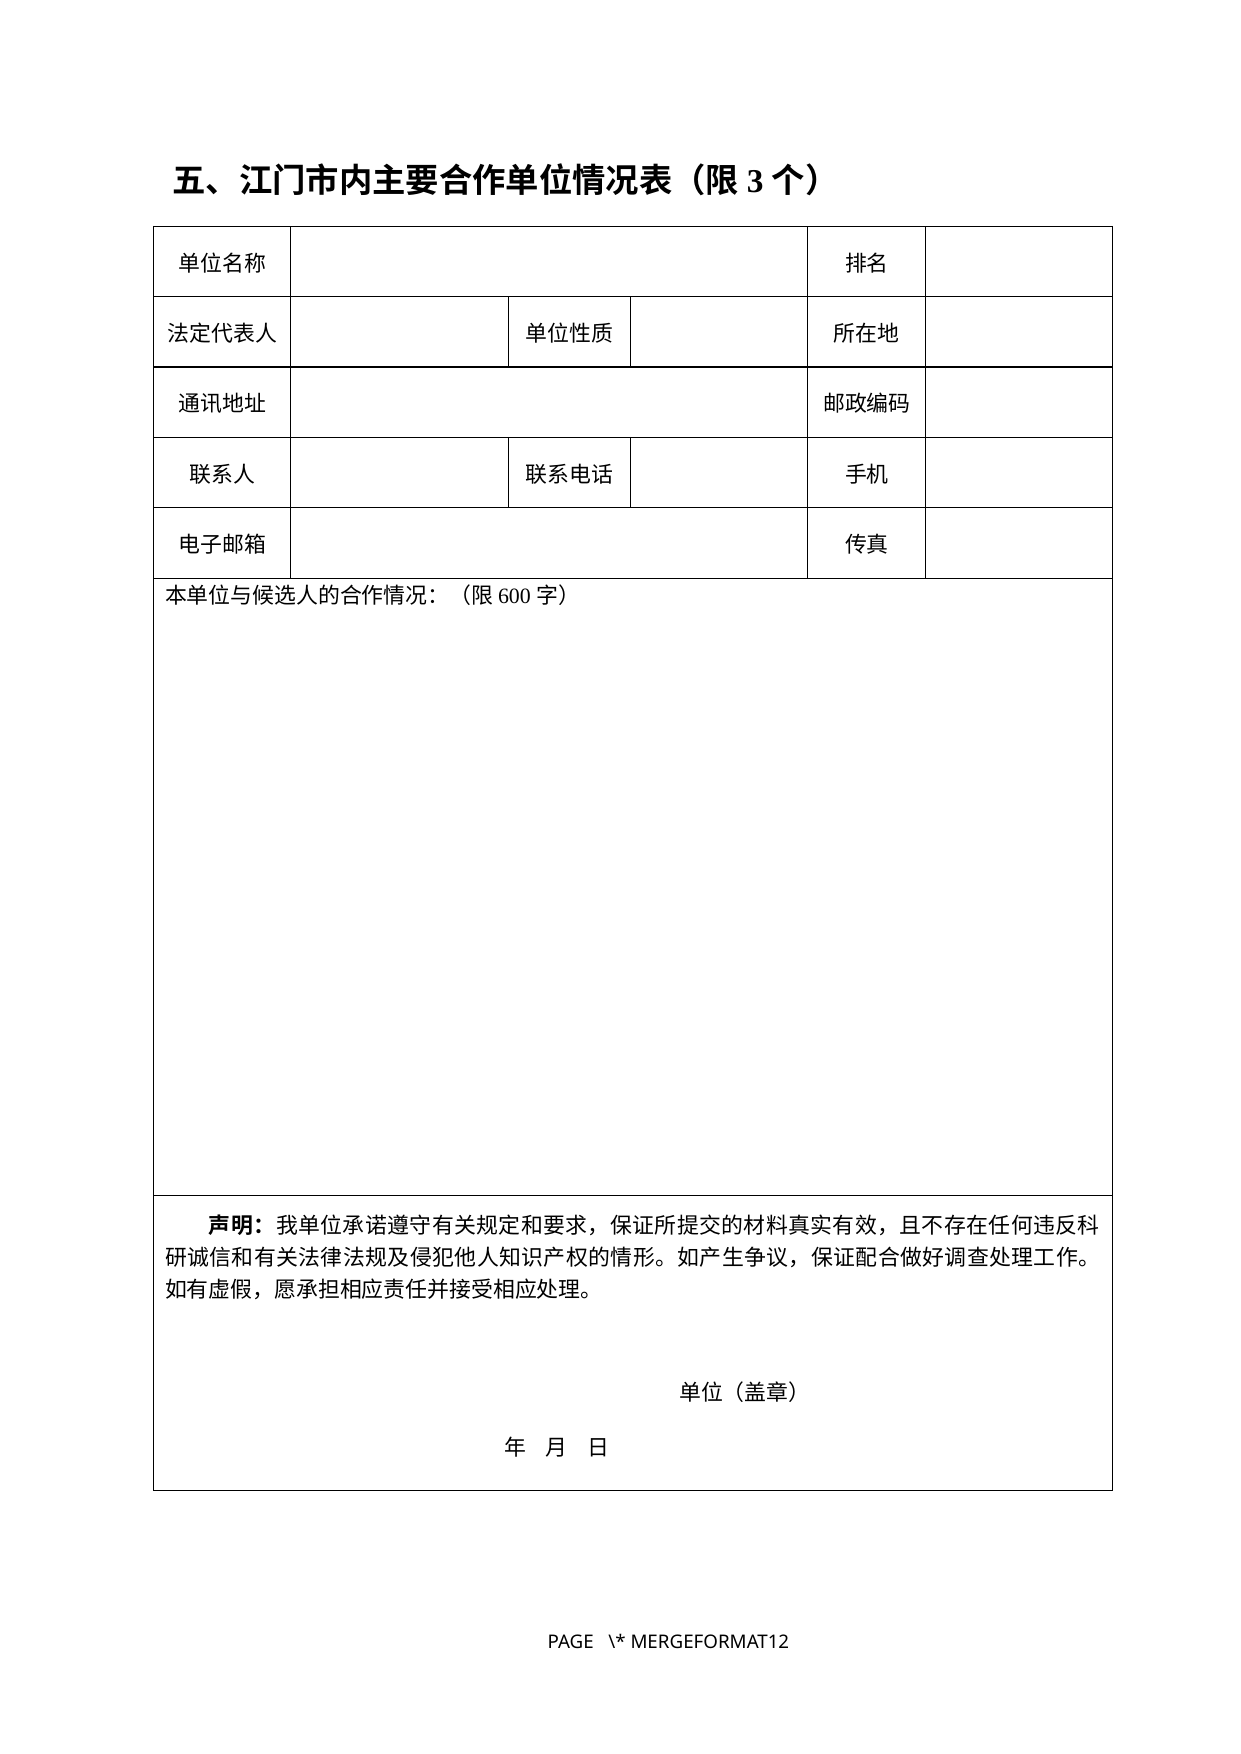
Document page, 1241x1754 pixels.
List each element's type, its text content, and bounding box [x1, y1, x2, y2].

text 五、江门市内主要合作单位情况表（限 3 个） [172, 153, 1116, 202]
table_header [291, 227, 807, 296]
table_cell [926, 508, 1112, 577]
table_cell [631, 297, 807, 366]
table_cell 法定代表人 [154, 297, 290, 366]
table_cell 通讯地址 [154, 368, 290, 437]
table_cell 电子邮箱 [154, 508, 290, 577]
table_cell 本单位与候选人的合作情况：（限 600 字） [154, 579, 1112, 1195]
table_cell 手机 [808, 438, 925, 507]
table_cell [291, 508, 807, 577]
table_cell [926, 297, 1112, 366]
table_cell [926, 438, 1112, 507]
table_cell [291, 368, 807, 437]
table_cell 联系人 [154, 438, 290, 507]
table_cell [291, 297, 508, 366]
table_header [926, 227, 1112, 296]
table_cell 声明：我单位承诺遵守有关规定和要求，保证所提交的材料真实有效，且不存在任何违反科研诚信和有关法律法规及侵犯他人知识产权的情形。如产生争议，保证配合做好调查处理工作。如有虚假，愿承担相应责任并接受相应处理。 单位（盖章） 年 月 日 [154, 1196, 1112, 1490]
table_cell 邮政编码 [808, 368, 925, 437]
table_cell 联系电话 [509, 438, 630, 507]
table_cell [631, 438, 807, 507]
table_cell 传真 [808, 508, 925, 577]
table_header 单位名称 [154, 227, 290, 296]
table_cell [926, 368, 1112, 437]
table_header 排名 [808, 227, 925, 296]
table_cell [291, 438, 508, 507]
table_cell 单位性质 [509, 297, 630, 366]
table_cell 所在地 [808, 297, 925, 366]
